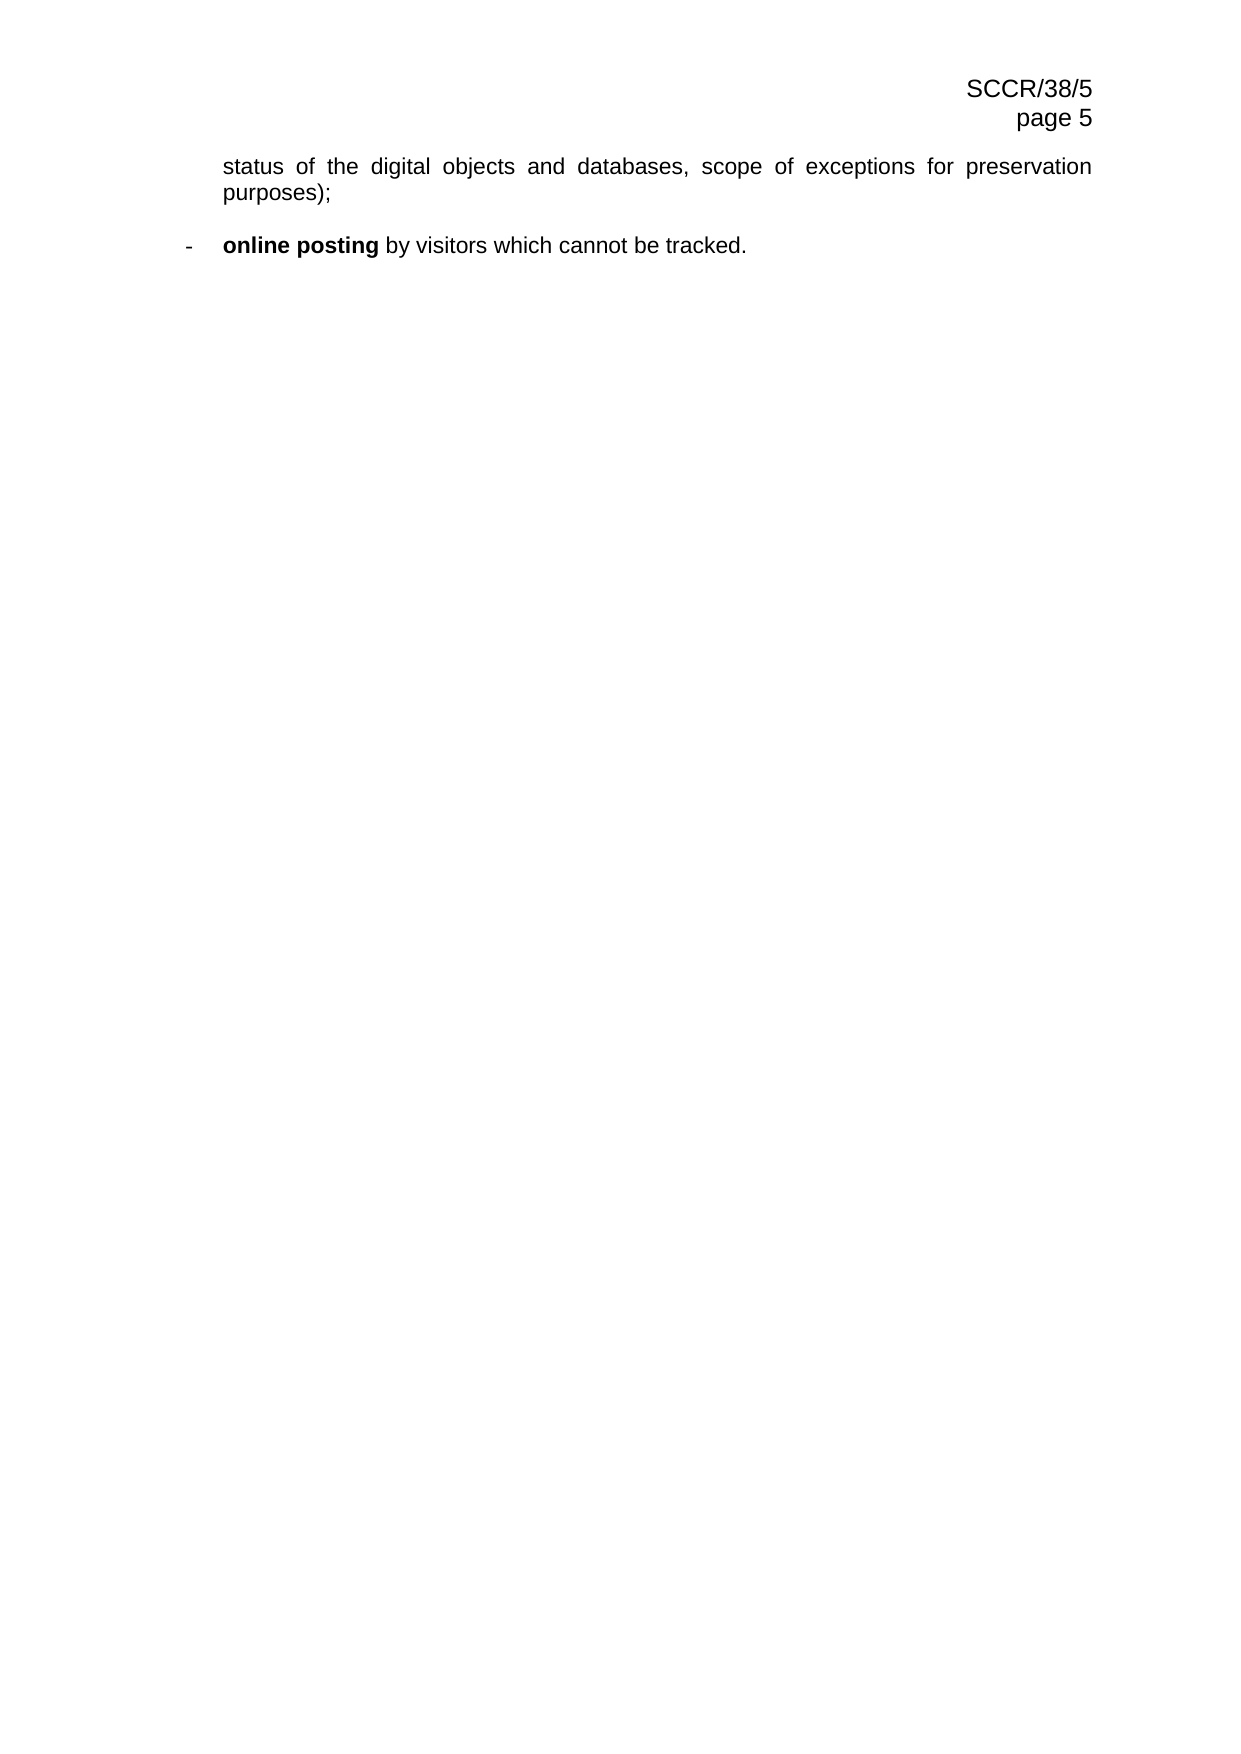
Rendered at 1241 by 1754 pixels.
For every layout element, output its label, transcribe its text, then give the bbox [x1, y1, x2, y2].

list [185, 153, 1093, 206]
list online posting by visitors which cannot be tracked. [185, 232, 1093, 258]
